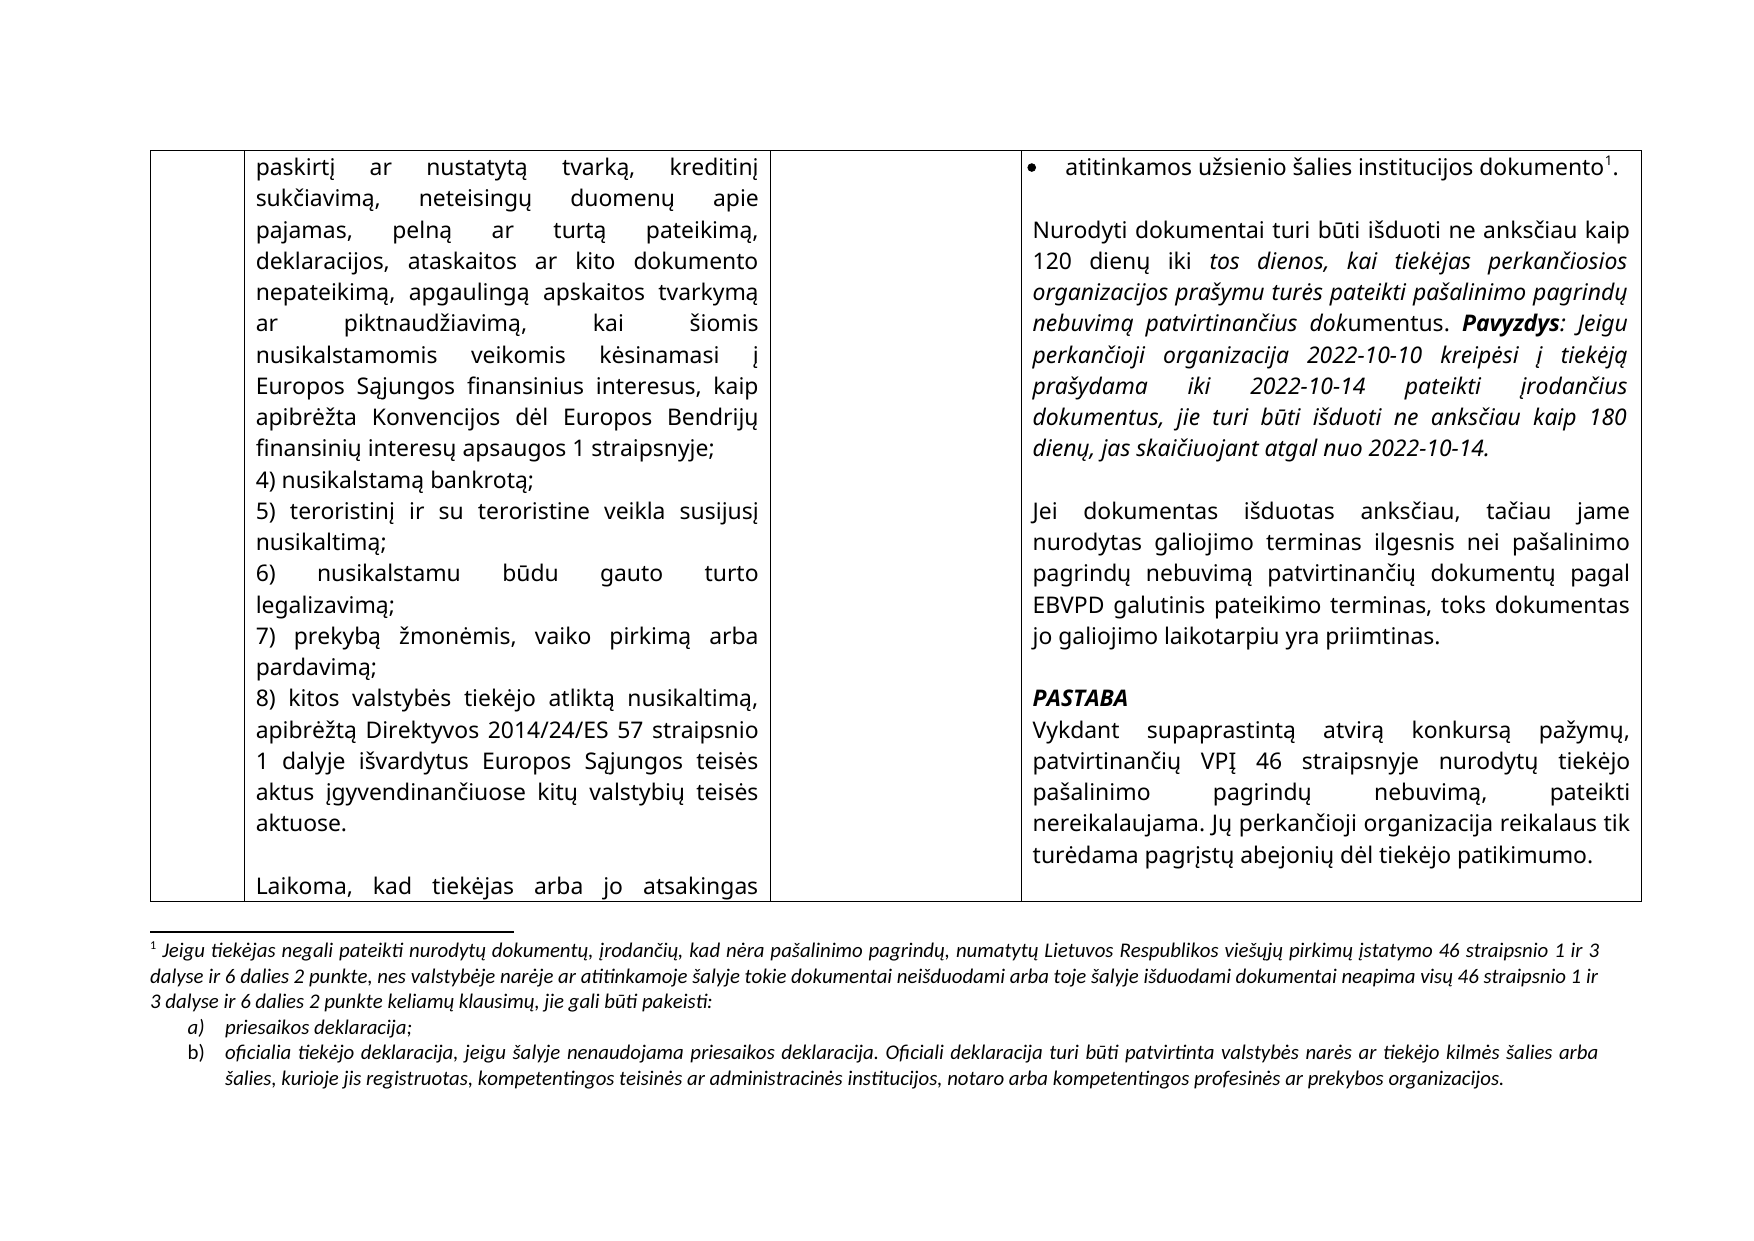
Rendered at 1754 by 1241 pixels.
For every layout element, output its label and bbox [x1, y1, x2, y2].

table_cell [151, 151, 244, 901]
table_cell [1022, 151, 1641, 901]
table_cell [771, 151, 1021, 901]
table_cell [245, 151, 770, 901]
